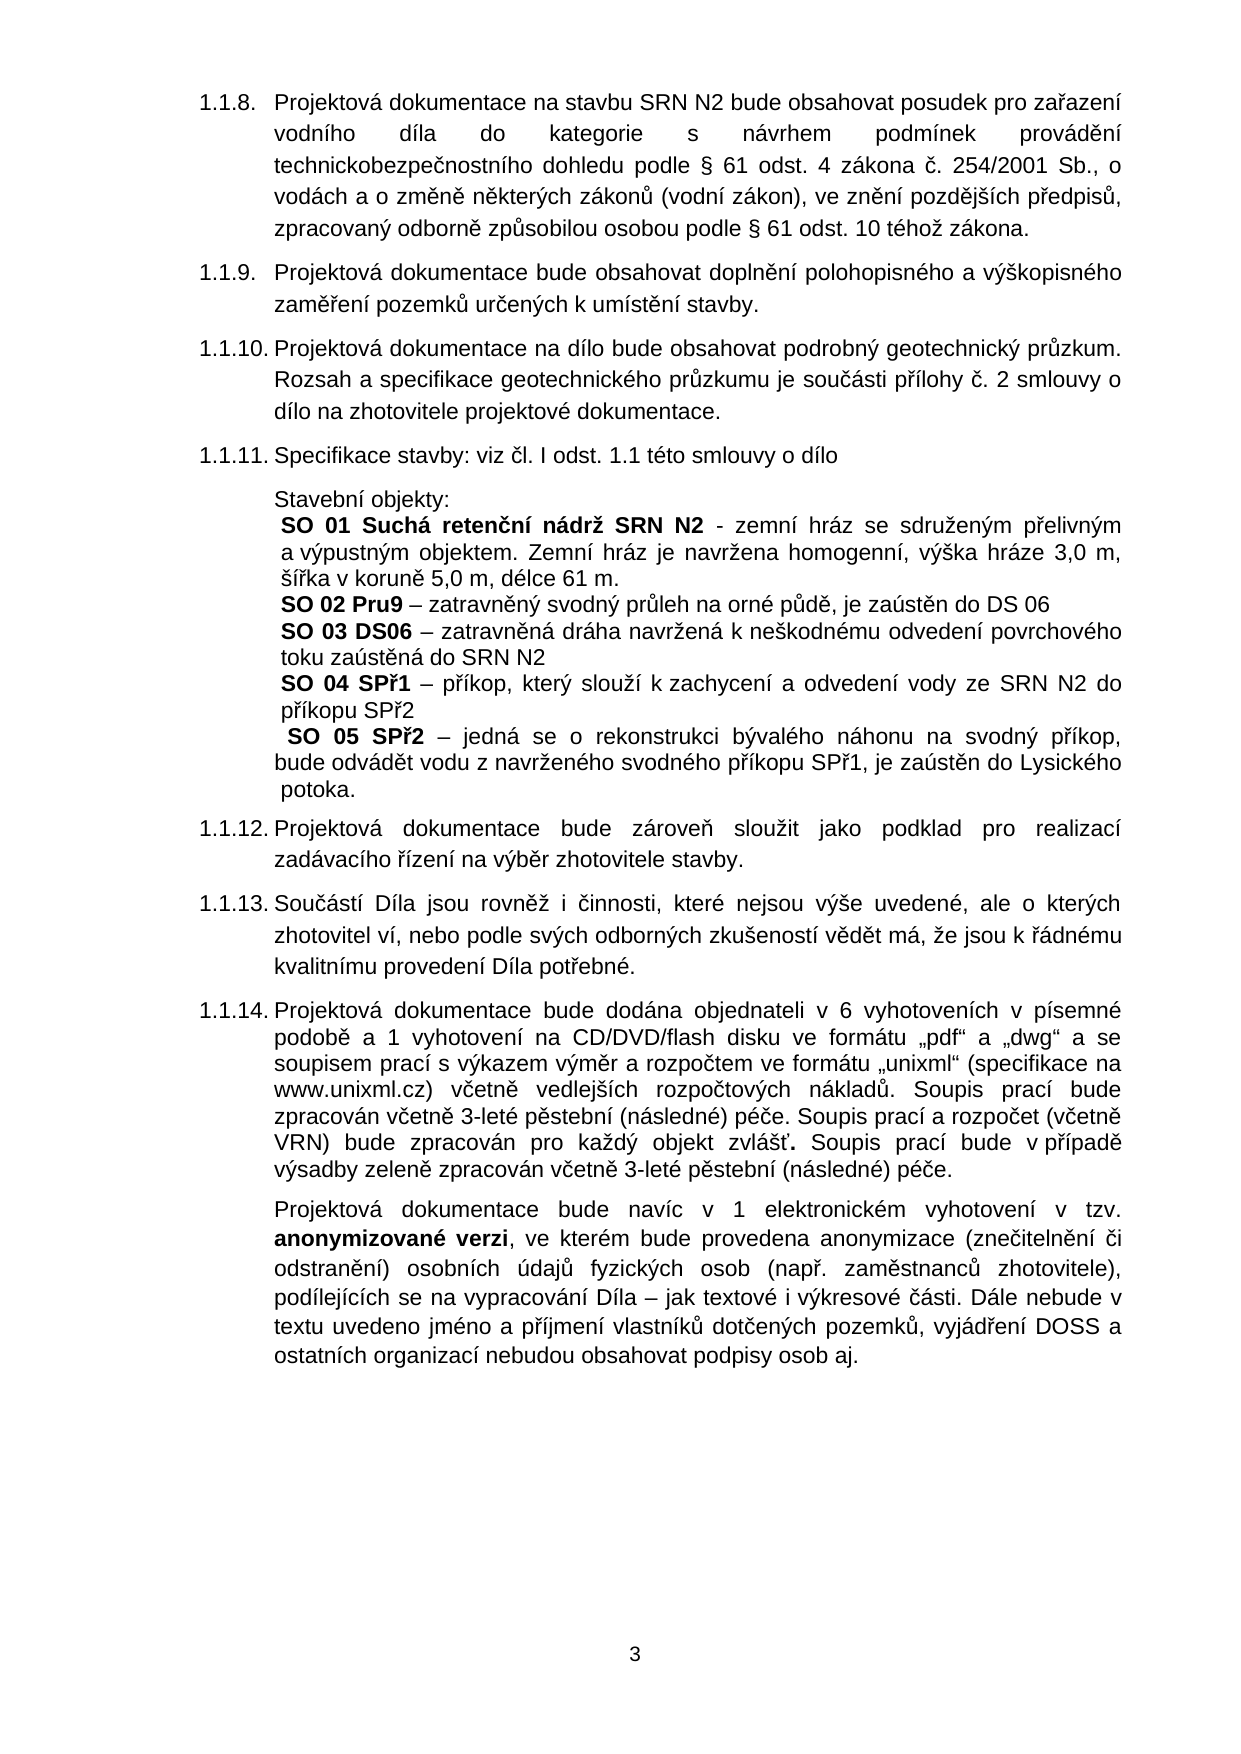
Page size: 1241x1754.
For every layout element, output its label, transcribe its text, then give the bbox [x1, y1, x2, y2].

list Projektová dokumentace bude obsahovat doplnění polohopisného a výškopisného zaměření pozemků určených k umístění stavby. [199, 259, 1122, 317]
list Projektová dokumentace bude zároveň sloužit jako podklad pro realizací zadávacího řízení na výběr zhotovitele stavby. [199, 814, 1122, 872]
list SO 05 SPř2 – jedná se o rekonstrukci bývalého náhonu na svodný příkop, bude odvádět vodu z navrženého svodného příkopu SPř1, je zaústěn do Lysického potoka. [274, 723, 1122, 802]
list SO 04 SPř1 – příkop, který slouží k zachycení a odvedení vody ze SRN N2 do příkopu SPř2 [281, 670, 1122, 723]
list Projektová dokumentace bude dodána objednateli v 6 vyhotoveních v písemné podobě a 1 vyhotovení na CD/DVD/flash disku ve formátu „pdf“ a „dwg“ a se soupisem prací s výkazem výměr a rozpočtem ve formátu „unixml“ (specifikace na www.unixml.cz) včetně vedlejších rozpočtových nákladů. Soupis prací bude zpracován včetně 3-leté pěstební (následné) péče. Soupis prací a rozpočet (včetně VRN) bude zpracován pro každý objekt zvlášť. Soupis prací bude v případě výsadby zeleně zpracován včetně 3-leté pěstební (následné) péče. [199, 997, 1122, 1182]
list Projektová dokumentace na dílo bude obsahovat podrobný geotechnický průzkum. Rozsah a specifikace geotechnického průzkumu je součásti přílohy č. 2 smlouvy o dílo na zhotovitele projektové dokumentace. [199, 334, 1122, 424]
list SO 03 DS06 – zatravněná dráha navržená k neškodnému odvedení povrchového toku zaústěná do SRN N2 [281, 618, 1122, 670]
list SO 01 Suchá retenční nádrž SRN N2 - zemní hráz se sdruženým přelivným a výpustným objektem. Zemní hráz je navržena homogenní, výška hráze 3,0 m, šířka v koruně 5,0 m, délce 61 m. [281, 512, 1122, 591]
text Projektová dokumentace bude navíc v 1 elektronickém vyhotovení v tzv. anonymizované verzi, ve kterém bude provedena anonymizace (znečitelnění či odstranění) osobních údajů fyzických osob (např. zaměstnanců zhotovitele), podílejících se na vypracování Díla – jak textové i výkresové části. Dále nebude v textu uvedeno jméno a příjmení vlastníků dotčených pozemků, vyjádření DOSS a ostatních organizací nebudou obsahovat podpisy osob aj. [274, 1194, 1122, 1369]
list Specifikace stavby: viz čl. I odst. 1.1 této smlouvy o dílo [199, 442, 1122, 468]
list Součástí Díla jsou rovněž i činnosti, které nejsou výše uvedené, ale o kterých zhotovitel ví, nebo podle svých odborných zkušeností vědět má, že jsou k řádnému kvalitnímu provedení Díla potřebné. [199, 890, 1122, 980]
list Projektová dokumentace na stavbu SRN N2 bude obsahovat posudek pro zařazení vodního díla do kategorie s návrhem podmínek provádění technickobezpečnostního dohledu podle § 61 odst. 4 zákona č. 254/2001 Sb., o vodách a o změně některých zákonů (vodní zákon), ve znění pozdějších předpisů, zpracovaný odborně způsobilou osobou podle § 61 odst. 10 téhož zákona. [199, 89, 1122, 241]
list Stavební objekty: [274, 486, 1122, 512]
list SO 02 Pru9 – zatravněný svodný průleh na orné půdě, je zaústěn do DS 06 [281, 591, 1122, 618]
